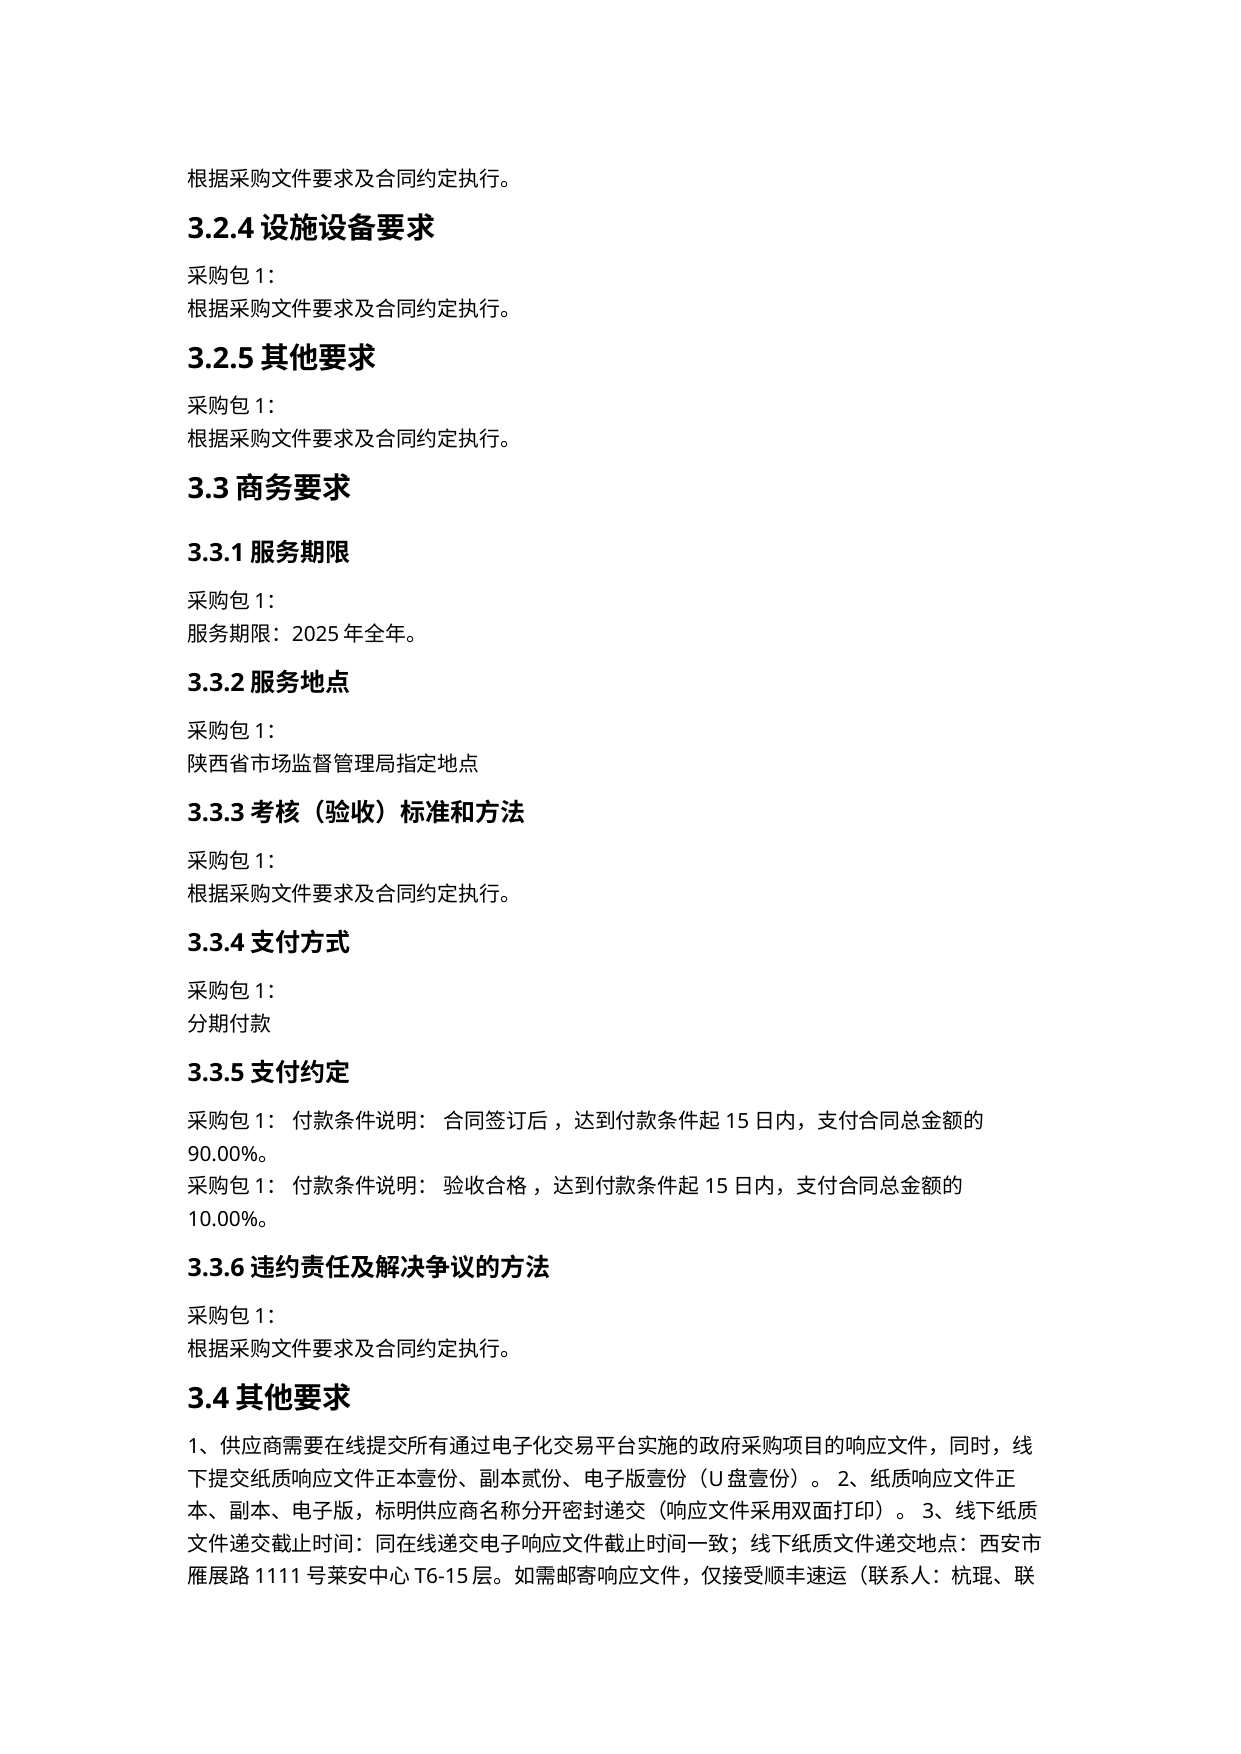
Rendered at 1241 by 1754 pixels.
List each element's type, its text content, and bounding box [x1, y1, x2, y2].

text 根据采购文件要求及合同约定执行。 [187, 162, 1053, 194]
text 采购包1： [187, 1299, 1053, 1332]
text 采购包1： 付款条件说明： 合同签订后 ，达到付款条件起 15 日内，支付合同总金额的 90.00%。 [187, 1104, 1053, 1169]
text 根据采购文件要求及合同约定执行。 [187, 292, 1053, 324]
text 服务期限：2025年全年。 [187, 617, 1053, 649]
text 根据采购文件要求及合同约定执行。 [187, 422, 1053, 454]
text 3.3.6违约责任及解决争议的方法 [187, 1234, 1053, 1299]
text 陕西省市场监督管理局指定地点 [187, 747, 1053, 779]
text 3.3.3考核（验收）标准和方法 [187, 779, 1053, 844]
text 3.4其他要求 [187, 1364, 1053, 1429]
text 3.3.4支付方式 [187, 909, 1053, 974]
text 采购包1： [187, 389, 1053, 422]
text 根据采购文件要求及合同约定执行。 [187, 877, 1053, 909]
text 3.2.5其他要求 [187, 324, 1053, 389]
text 采购包1： [187, 974, 1053, 1007]
text 3.2.4设施设备要求 [187, 194, 1053, 259]
text 采购包1： [187, 584, 1053, 617]
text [187, 1429, 1053, 1592]
text 采购包1： [187, 259, 1053, 292]
text 3.3.2服务地点 [187, 649, 1053, 714]
text 采购包1： 付款条件说明： 验收合格 ，达到付款条件起 15 日内，支付合同总金额的 10.00%。 [187, 1169, 1053, 1234]
text 采购包1： [187, 844, 1053, 877]
text 采购包1： [187, 714, 1053, 747]
text 3.3.1服务期限 [187, 519, 1053, 584]
text 根据采购文件要求及合同约定执行。 [187, 1332, 1053, 1364]
text 分期付款 [187, 1007, 1053, 1039]
text 3.3.5支付约定 [187, 1039, 1053, 1104]
text 3.3商务要求 [187, 454, 1053, 519]
